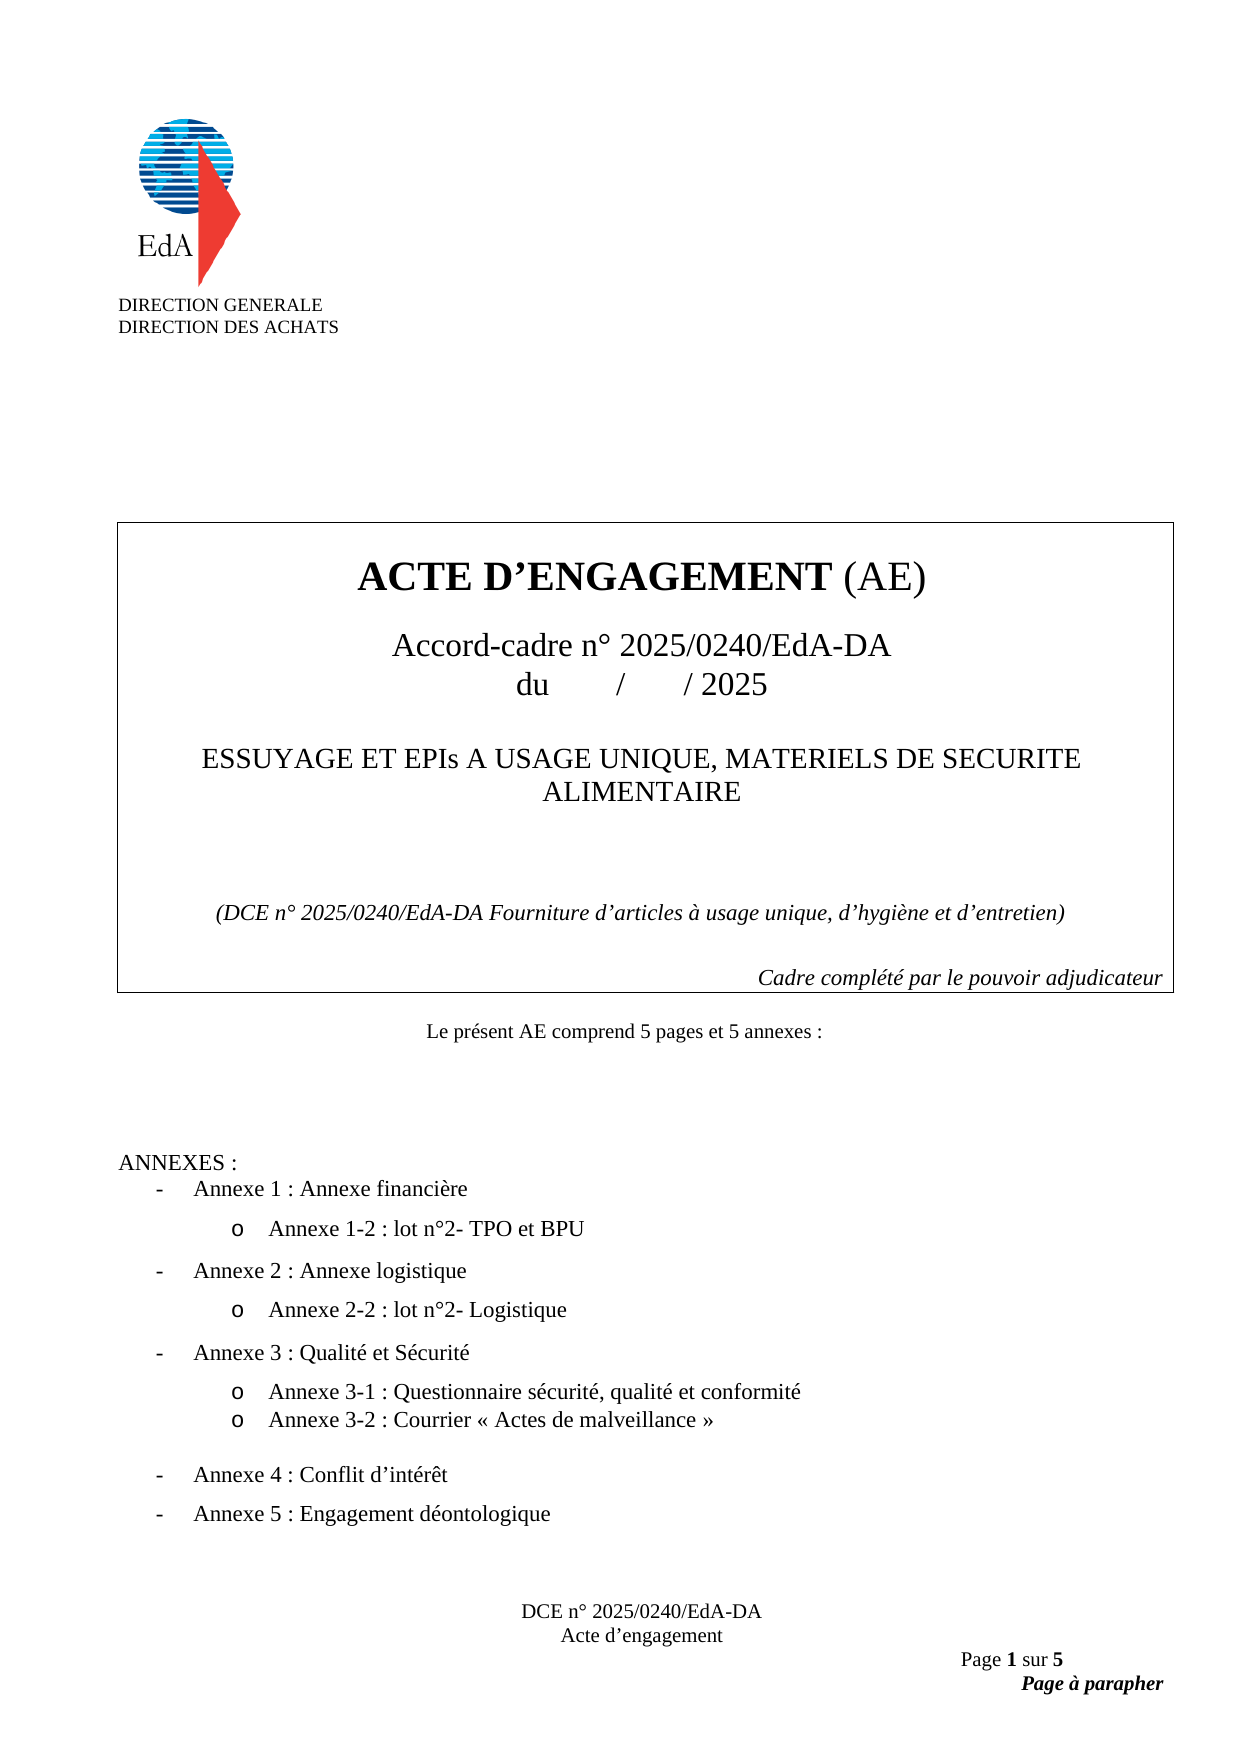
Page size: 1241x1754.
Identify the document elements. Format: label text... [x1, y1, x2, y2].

list Annexe 5 : Engagement déontologique [156, 1501, 1165, 1527]
text du / / 2025 [118, 664, 1165, 702]
text ACTE D’ENGAGEMENT (AE) [118, 551, 1165, 599]
text Cadre complété par le pouvoir adjudicateur [118, 960, 1173, 992]
list Annexe 3-1 : Questionnaire sécurité, qualité et conformité [231, 1378, 1165, 1406]
text ESSUYAGE ET EPIs A USAGE UNIQUE, MATERIELS DE SECURITE ALIMENTAIRE [118, 741, 1165, 808]
list Annexe 2 : Annexe logistique [156, 1257, 1165, 1283]
picture [118, 111, 256, 295]
text DIRECTION GENERALE [118, 294, 1165, 316]
text Le présent AE comprend 5 pages et 5 annexes : [118, 1019, 1136, 1043]
list Annexe 2-2 : lot n°2- Logistique [231, 1296, 1165, 1325]
list Annexe 1-2 : lot n°2- TPO et BPU [231, 1215, 1165, 1243]
text DIRECTION DES ACHATS [118, 316, 1165, 337]
list Annexe 1 : Annexe financière [156, 1175, 1165, 1202]
list Annexe 4 : Conflit d’intérêt [156, 1461, 1165, 1487]
list Annexe 3-2 : Courrier « Actes de malveillance » [231, 1406, 1165, 1435]
text ANNEXES : [118, 1149, 1165, 1175]
text (DCE n° 2025/0240/EdA-DA Fourniture d’articles à usage unique, d’hygiène et d’entretien) [118, 899, 1165, 925]
text Accord-cadre n° 2025/0240/EdA-DA [118, 626, 1165, 664]
list Annexe 3 : Qualité et Sécurité [156, 1339, 1165, 1365]
